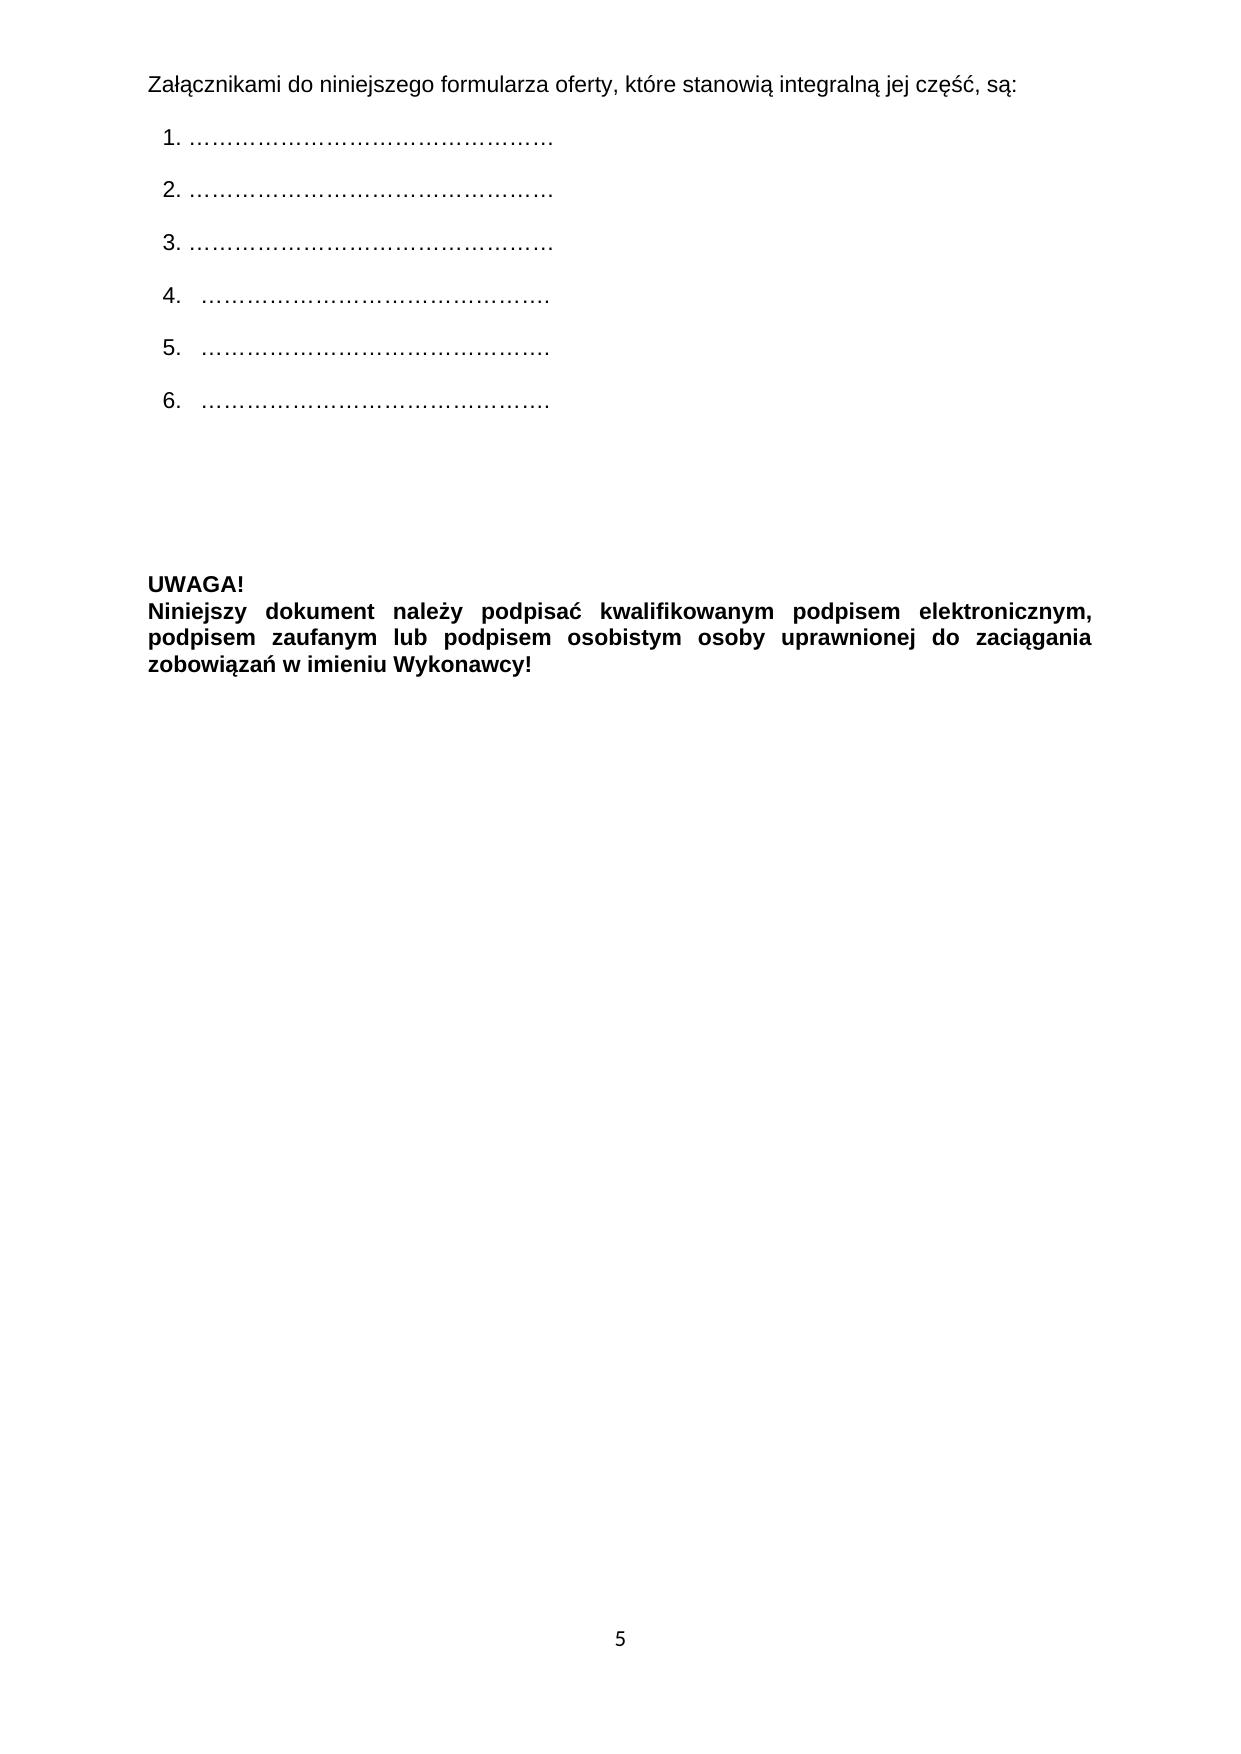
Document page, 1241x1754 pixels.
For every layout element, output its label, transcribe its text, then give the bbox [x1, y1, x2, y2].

text Załącznikami do niniejszego formularza oferty, które stanowią integralną jej część, są: [148, 71, 1092, 97]
list ………………………………………. [162, 282, 1092, 308]
text 2. ………………………………………… [162, 176, 1092, 202]
text 3. ………………………………………… [162, 229, 1092, 255]
list ………………………………………. [162, 387, 1092, 413]
text 1. ………………………………………… [162, 123, 1092, 150]
list ………………………………………. [162, 334, 1092, 361]
text UWAGA! Niniejszy dokument należy podpisać kwalifikowanym podpisem elektronicznym, podpisem zaufanym lub podpisem osobistym osoby uprawnionej do zaciągania zobowiązań w imieniu Wykonawcy! [148, 571, 1092, 677]
